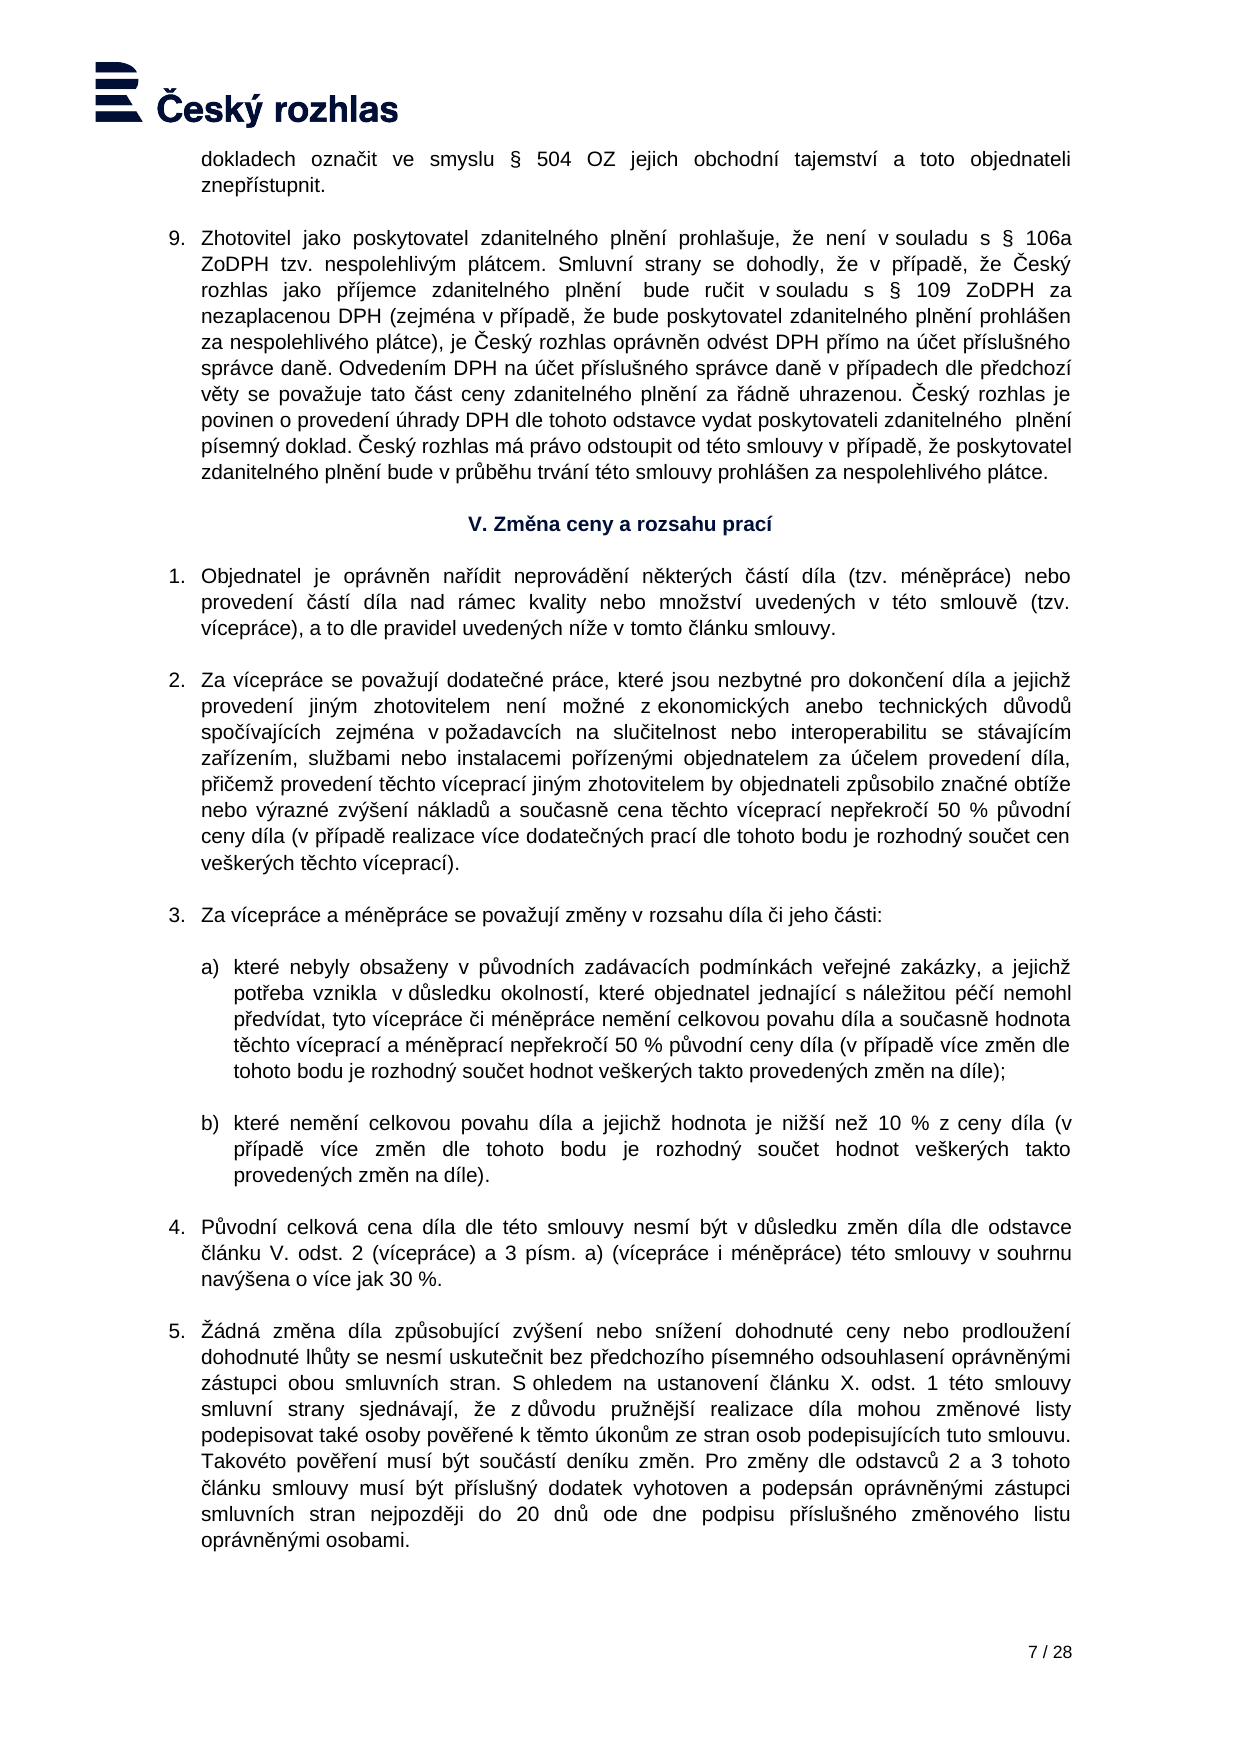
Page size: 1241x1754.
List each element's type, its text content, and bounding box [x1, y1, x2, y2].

list Původní celková cena díla dle této smlouvy nesmí být v důsledku změn díla dle odstavce článku V. odst. 2 (vícepráce) a 3 písm. a) (vícepráce i méněpráce) této smlouvy v souhrnu navýšena o více jak 30 %. [168, 1214, 1072, 1292]
list které nebyly obsaženy v původních zadávacích podmínkách veřejné zakázky, a jejichž potřeba vznikla v důsledku okolností, které objednatel jednající s náležitou péčí nemohl předvídat, tyto vícepráce či méněpráce nemění celkovou povahu díla a současně hodnota těchto víceprací a méněprací nepřekročí 50 % původní ceny díla (v případě více změn dle tohoto bodu je rozhodný součet hodnot veškerých takto provedených změn na díle); [201, 953, 1072, 1083]
list Žádná změna díla způsobující zvýšení nebo snížení dohodnuté ceny nebo prodloužení dohodnuté lhůty se nesmí uskutečnit bez předchozího písemného odsouhlasení oprávněnými zástupci obou smluvních stran. S ohledem na ustanovení článku X. odst. 1 této smlouvy smluvní strany sjednávají, že z důvodu pružnější realizace díla mohou změnové listy podepisovat také osoby pověřené k těmto úkonům ze stran osob podepisujících tuto smlouvu. Takovéto pověření musí být součástí deníku změn. Pro změny dle odstavců 2 a 3 tohoto článku smlouvy musí být příslušný dodatek vyhotoven a podepsán oprávněnými zástupci smluvních stran nejpozději do 20 dnů ode dne podpisu příslušného změnového listu oprávněnými osobami. [168, 1318, 1072, 1552]
list Zhotovitel jako poskytovatel zdanitelného plnění prohlašuje, že není v souladu s § 106a ZoDPH tzv. nespolehlivým plátcem. Smluvní strany se dohodly, že v případě, že Český rozhlas jako příjemce zdanitelného plnění bude ručit v souladu s § 109 ZoDPH za nezaplacenou DPH (zejména v případě, že bude poskytovatel zdanitelného plnění prohlášen za nespolehlivého plátce), je Český rozhlas oprávněn odvést DPH přímo na účet příslušného správce daně. Odvedením DPH na účet příslušného správce daně v případech dle předchozí věty se považuje tato část ceny zdanitelného plnění za řádně uhrazenou. Český rozhlas je povinen o provedení úhrady DPH dle tohoto odstavce vydat poskytovateli zdanitelného plnění písemný doklad. Český rozhlas má právo odstoupit od této smlouvy v případě, že poskytovatel zdanitelného plnění bude v průběhu trvání této smlouvy prohlášen za nespolehlivého plátce. [168, 224, 1072, 484]
list které nemění celkovou povahu díla a jejichž hodnota je nižší než 10 % z ceny díla (v případě více změn dle tohoto bodu je rozhodný součet hodnot veškerých takto provedených změn na díle). [201, 1109, 1072, 1188]
list Za vícepráce se považují dodatečné práce, které jsou nezbytné pro dokončení díla a jejichž provedení jiným zhotovitelem není možné z ekonomických anebo technických důvodů spočívajících zejména v požadavcích na slučitelnost nebo interoperabilitu se stávajícím zařízením, službami nebo instalacemi pořízenými objednatelem za účelem provedení díla, přičemž provedení těchto víceprací jiným zhotovitelem by objednateli způsobilo značné obtíže nebo výrazné zvýšení nákladů a současně cena těchto víceprací nepřekročí 50 % původní ceny díla (v případě realizace více dodatečných prací dle tohoto bodu je rozhodný součet cen veškerých těchto víceprací). [168, 667, 1072, 875]
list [168, 146, 1072, 198]
subtitle Změna ceny a rozsahu prací [168, 511, 1072, 537]
list Objednatel je oprávněn nařídit neprovádění některých částí díla (tzv. méněpráce) nebo provedení částí díla nad rámec kvality nebo množství uvedených v této smlouvě (tzv. vícepráce), a to dle pravidel uvedených níže v tomto článku smlouvy. [168, 563, 1072, 641]
list Za vícepráce a méněpráce se považují změny v rozsahu díla či jeho části: [168, 901, 1072, 927]
picture [95, 62, 398, 128]
